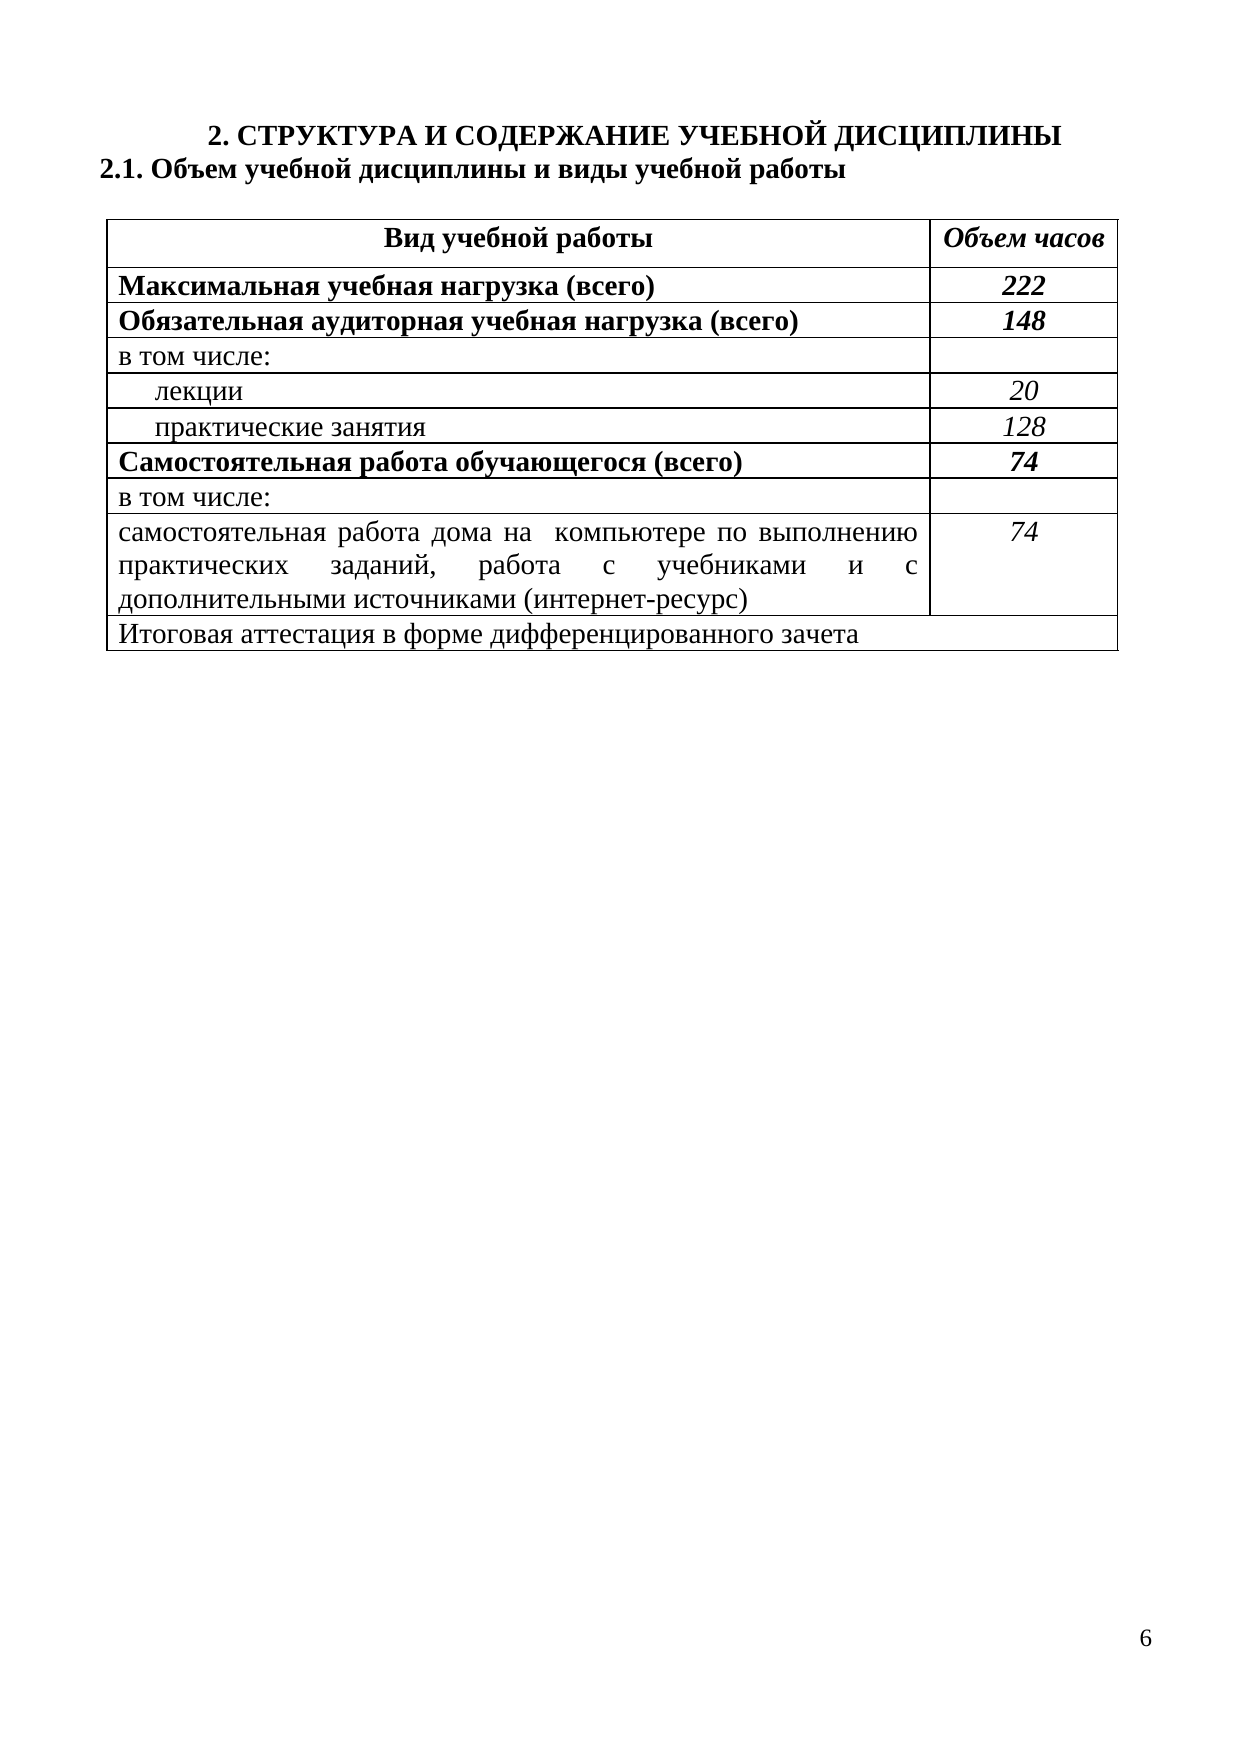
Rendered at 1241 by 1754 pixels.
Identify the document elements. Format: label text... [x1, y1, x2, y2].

table_cell 74 [931, 514, 1117, 614]
table_cell 128 [931, 409, 1117, 442]
table_cell 20 [931, 374, 1117, 407]
table_header Объем часов [931, 220, 1117, 267]
table_cell [931, 479, 1117, 512]
table_cell [931, 338, 1117, 372]
table_cell в том числе: [108, 479, 929, 512]
table_cell Самостоятельная работа обучающегося (всего) [108, 444, 929, 477]
table_cell Итоговая аттестация в форме дифференцированного зачета [108, 616, 1117, 650]
table_header Вид учебной работы [108, 220, 929, 267]
table_cell 74 [931, 444, 1117, 477]
table_cell практические занятия [108, 409, 929, 442]
table_cell в том числе: [108, 338, 929, 372]
table_cell 148 [931, 303, 1117, 337]
text 2. СТРУКТУРА И СОДЕРЖАНИЕ УЧЕБНОЙ ДИСЦИПЛИНЫ [118, 118, 1152, 152]
table_cell Максимальная учебная нагрузка (всего) [108, 268, 929, 302]
table_cell Обязательная аудиторная учебная нагрузка (всего) [108, 303, 929, 337]
table_cell лекции [108, 374, 929, 407]
text 2.1. Объем учебной дисциплины и виды учебной работы [99, 152, 1152, 185]
table_cell самостоятельная работа дома на компьютере по выполнению практических заданий, работа с учебниками и с дополнительными источниками (интернет-ресурс) [108, 514, 929, 614]
table_cell 222 [931, 268, 1117, 302]
